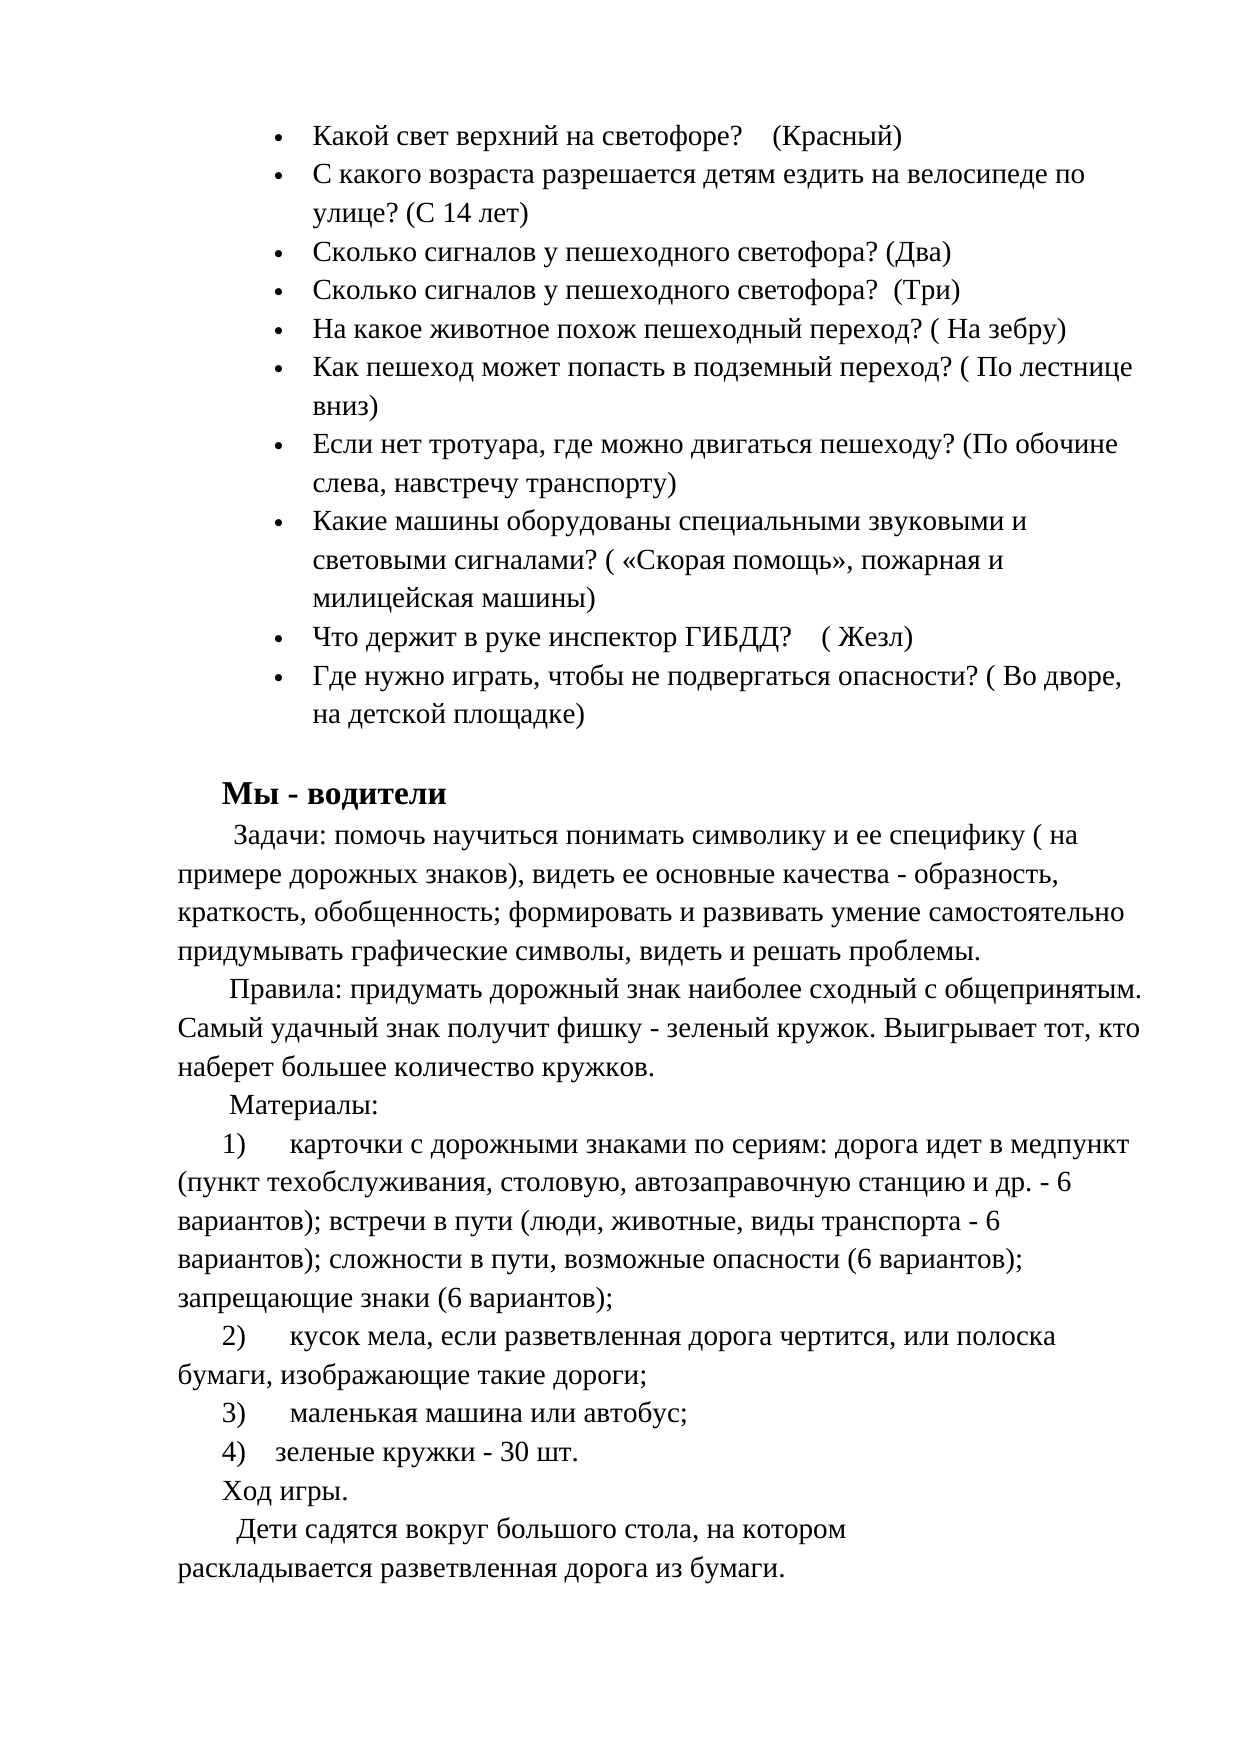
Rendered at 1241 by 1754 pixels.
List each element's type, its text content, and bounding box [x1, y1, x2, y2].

text Ход игры. [177, 1473, 1152, 1506]
list С какого возраста разрешается детям ездить на велосипеде по улице? (С 14 лет) [275, 157, 1152, 229]
text Дети садятся вокруг большого стола, на котором раскладывается разветвленная дорога из бумаги. [177, 1511, 1152, 1583]
text 1) карточки с дорожными знаками по сериям: дорога идет в медпункт (пункт техобслуживания, столовую, автозаправочную станцию и др. - 6 вариантов); встречи в пути (люди, животные, виды транспорта - 6 вариантов); сложности в пути, возможные опасности (6 вариантов); запрещающие знаки (6 вариантов); [177, 1126, 1152, 1313]
list Сколько сигналов у пешеходного светофора? (Два) [275, 234, 1152, 267]
list Какой свет верхний на светофоре? (Красный) [275, 118, 1152, 152]
list Какие машины оборудованы специальными звуковыми и световыми сигналами? ( «Скорая помощь», пожарная и милицейская машины) [275, 503, 1152, 614]
list На какое животное похож пешеходный переход? ( На зебру) [275, 311, 1152, 344]
list Где нужно играть, чтобы не подвергаться опасности? ( Во дворе, на детской площадке) [275, 658, 1152, 730]
list Если нет тротуара, где можно двигаться пешеходу? (По обочине слева, навстречу транспорту) [275, 426, 1152, 498]
list Сколько сигналов у пешеходного светофора? (Три) [275, 272, 1152, 306]
text 4) зеленые кружки - 30 шт. [177, 1434, 1152, 1468]
text Правила: придумать дорожный знак наиболее сходный с общепринятым. Самый удачный знак получит фишку - зеленый кружок. Выигрывает тот, кто наберет большее количество кружков. [177, 972, 1152, 1082]
text Материалы: [177, 1087, 1152, 1121]
text 3) маленькая машина или автобус; [177, 1396, 1152, 1429]
list Как пешеход может попасть в подземный переход? ( По лестнице вниз) [275, 349, 1152, 421]
text 2) кусок мела, если разветвленная дорога чертится, или полоска бумаги, изображающие такие дороги; [177, 1318, 1152, 1391]
text Задачи: помочь научиться понимать символику и ее специфику ( на примере дорожных знаков), видеть ее основные качества - образность, краткость, обобщенность; формировать и развивать умение самостоятельно придумывать графические символы, видеть и решать проблемы. [177, 817, 1152, 967]
list Что держит в руке инспектор ГИБДД? ( Жезл) [275, 619, 1152, 653]
text Мы - водители [177, 773, 1152, 812]
